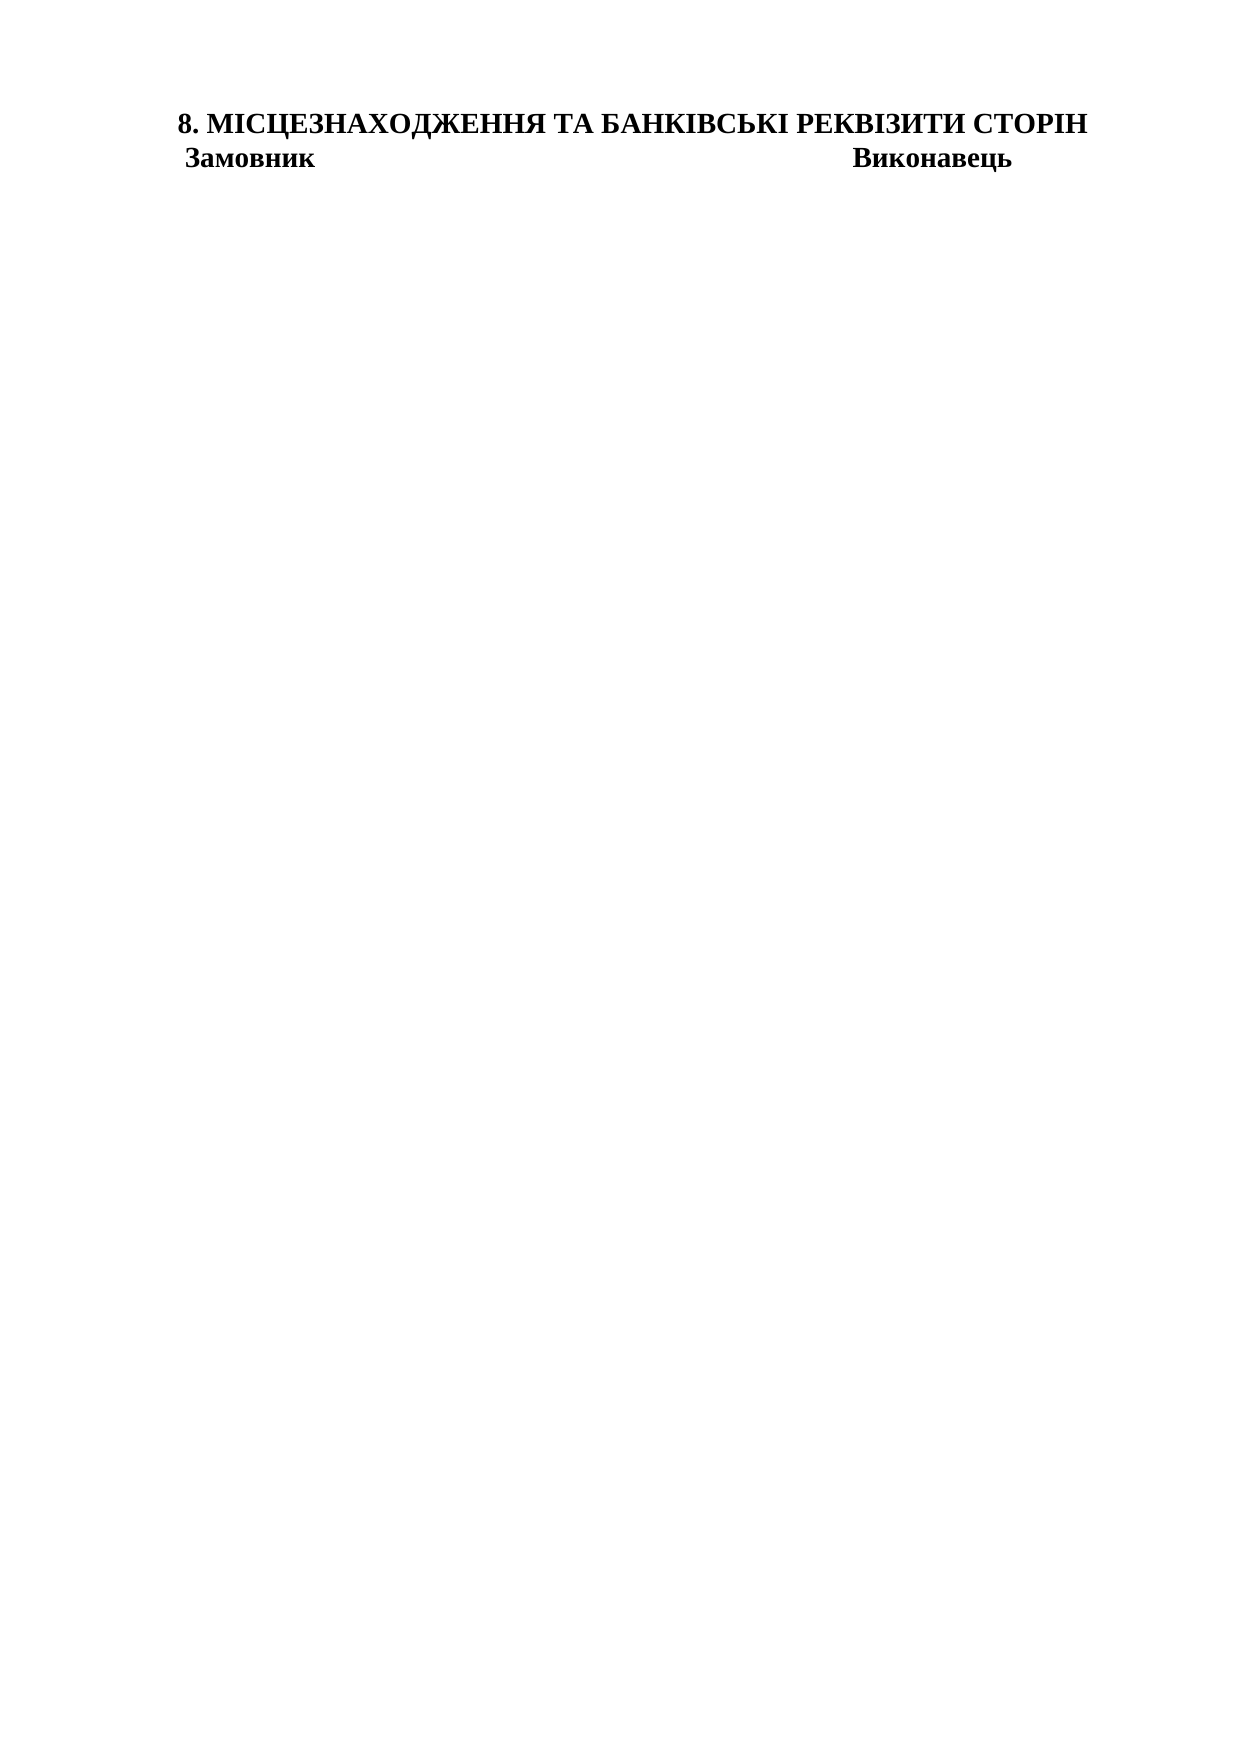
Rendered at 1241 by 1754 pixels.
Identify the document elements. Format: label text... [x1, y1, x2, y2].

text Замовник Виконавець [177, 140, 1181, 173]
text 8. МІСЦЕЗНАХОДЖЕННЯ ТА БАНКІВСЬКІ РЕКВІЗИТИ СТОРІН [177, 106, 1181, 140]
